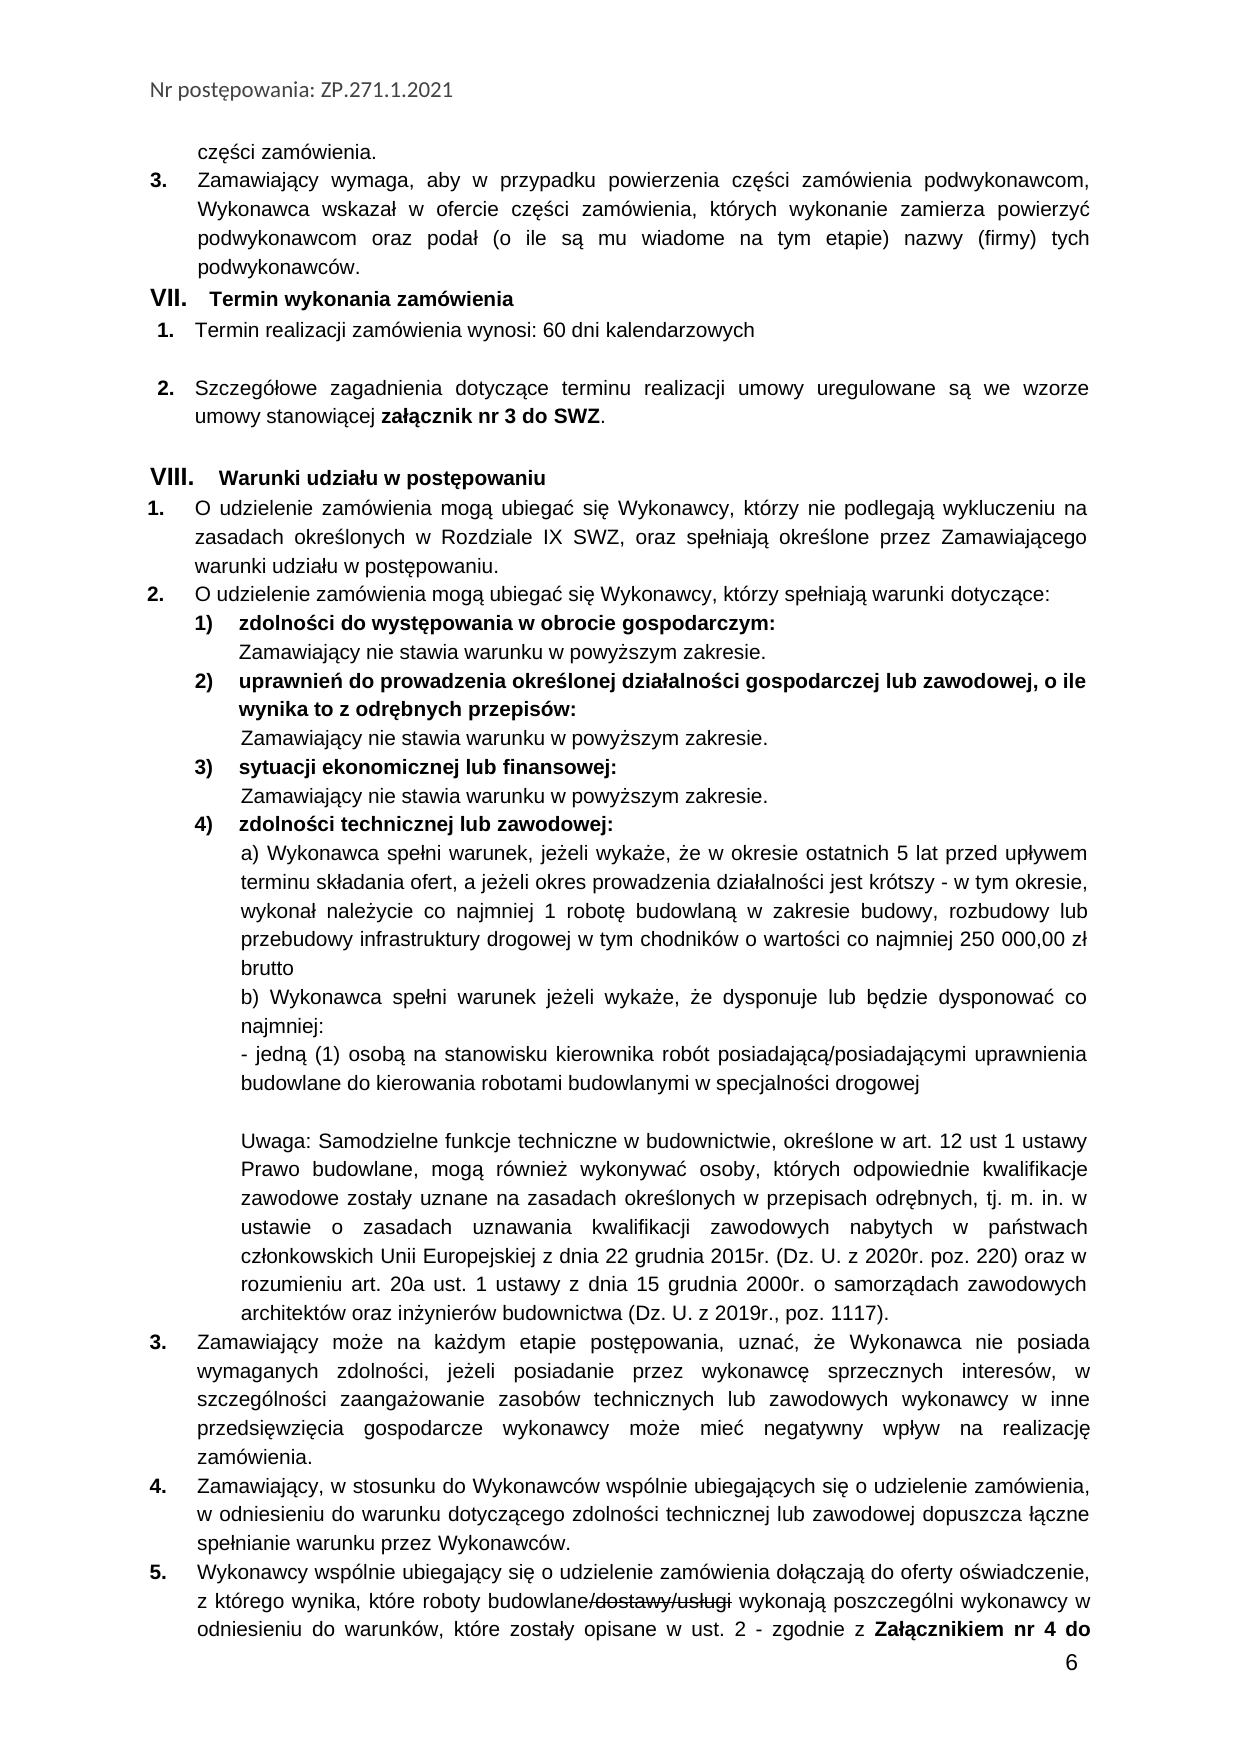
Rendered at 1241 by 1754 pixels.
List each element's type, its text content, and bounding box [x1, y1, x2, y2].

text Uwaga: Samodzielne funkcje techniczne w budownictwie, określone w art. 12 ust 1 ustawy Prawo budowlane, mogą również wykonywać osoby, których odpowiednie kwalifikacje zawodowe zostały uznane na zasadach określonych w przepisach odrębnych, tj. m. in. w ustawie o zasadach uznawania kwalifikacji zawodowych nabytych w państwach członkowskich Unii Europejskiej z dnia 22 grudnia 2015r. (Dz. U. z 2020r. poz. 220) oraz w rozumieniu art. 20a ust. 1 ustawy z dnia 15 grudnia 2000r. o samorządach zawodowych architektów oraz inżynierów budownictwa (Dz. U. z 2019r., poz. 1117). [241, 1128, 1088, 1325]
list Termin realizacji zamówienia wynosi: 60 dni kalendarzowych [157, 318, 1103, 342]
text Zamawiający nie stawia warunku w powyższym zakresie. [241, 783, 1103, 807]
list Zamawiający, w stosunku do Wykonawców wspólnie ubiegających się o udzielenie zamówienia, w odniesieniu do warunku dotyczącego zdolności technicznej lub zawodowej dopuszcza łączne spełnianie warunku przez Wykonawców. [149, 1473, 1091, 1555]
text Zamawiający nie stawia warunku w powyższym zakresie. [239, 640, 1103, 664]
list Wykonawca spełni warunek, jeżeli wykaże, że w okresie ostatnich 5 lat przed upływem terminu składania ofert, a jeżeli okres prowadzenia działalności jest krótszy - w tym okresie, wykonał należycie co najmniej 1 robotę budowlaną w zakresie budowy, rozbudowy lub przebudowy infrastruktury drogowej w tym chodników o wartości co najmniej 250 000,00 zł brutto [241, 841, 1089, 980]
text Zamawiający nie stawia warunku w powyższym zakresie. [241, 726, 1103, 750]
subtitle zdolności technicznej lub zawodowej: [194, 812, 1103, 836]
list Zamawiający wymaga, aby w przypadku powierzenia części zamówienia podwykonawcom, Wykonawca wskazał w ofercie części zamówienia, których wykonanie zamierza powierzyć podwykonawcom oraz podał (o ile są mu wiadome na tym etapie) nazwy (firmy) tych podwykonawców. [150, 168, 1091, 278]
subtitle uprawnień do prowadzenia określonej działalności gospodarczej lub zawodowej, o ile wynika to z odrębnych przepisów: [194, 668, 1087, 721]
subtitle Termin wykonania zamówienia [150, 283, 1103, 312]
list Wykonawca spełni warunek jeżeli wykaże, że dysponuje lub będzie dysponować co najmniej: [241, 985, 1088, 1037]
text - jedną (1) osobą na stanowisku kierownika robót posiadającą/posiadającymi uprawnienia budowlane do kierowania robotami budowlanymi w specjalności drogowej [241, 1042, 1088, 1095]
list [150, 139, 1090, 163]
list O udzielenie zamówienia mogą ubiegać się Wykonawcy, którzy spełniają warunki dotyczące: [147, 582, 1103, 606]
subtitle Warunki udziału w postępowaniu [150, 462, 1103, 490]
list Zamawiający może na każdym etapie postępowania, uznać, że Wykonawca nie posiada wymaganych zdolności, jeżeli posiadanie przez wykonawcę sprzecznych interesów, w szczególności zaangażowanie zasobów technicznych lub zawodowych wykonawcy w inne przedsięwzięcia gospodarcze wykonawcy może mieć negatywny wpływ na realizację zamówienia. [149, 1330, 1091, 1469]
subtitle sytuacji ekonomicznej lub finansowej: [194, 755, 1103, 779]
list Szczegółowe zagadnienia dotyczące terminu realizacji umowy uregulowane są we wzorze umowy stanowiącej załącznik nr 3 do SWZ. [157, 375, 1089, 428]
subtitle zdolności do występowania w obrocie gospodarczym: [194, 611, 1103, 635]
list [149, 1560, 1091, 1641]
list O udzielenie zamówienia mogą ubiegać się Wykonawcy, którzy nie podlegają wykluczeniu na zasadach określonych w Rozdziale IX SWZ, oraz spełniają określone przez Zamawiającego warunki udziału w postępowaniu. [147, 496, 1088, 577]
